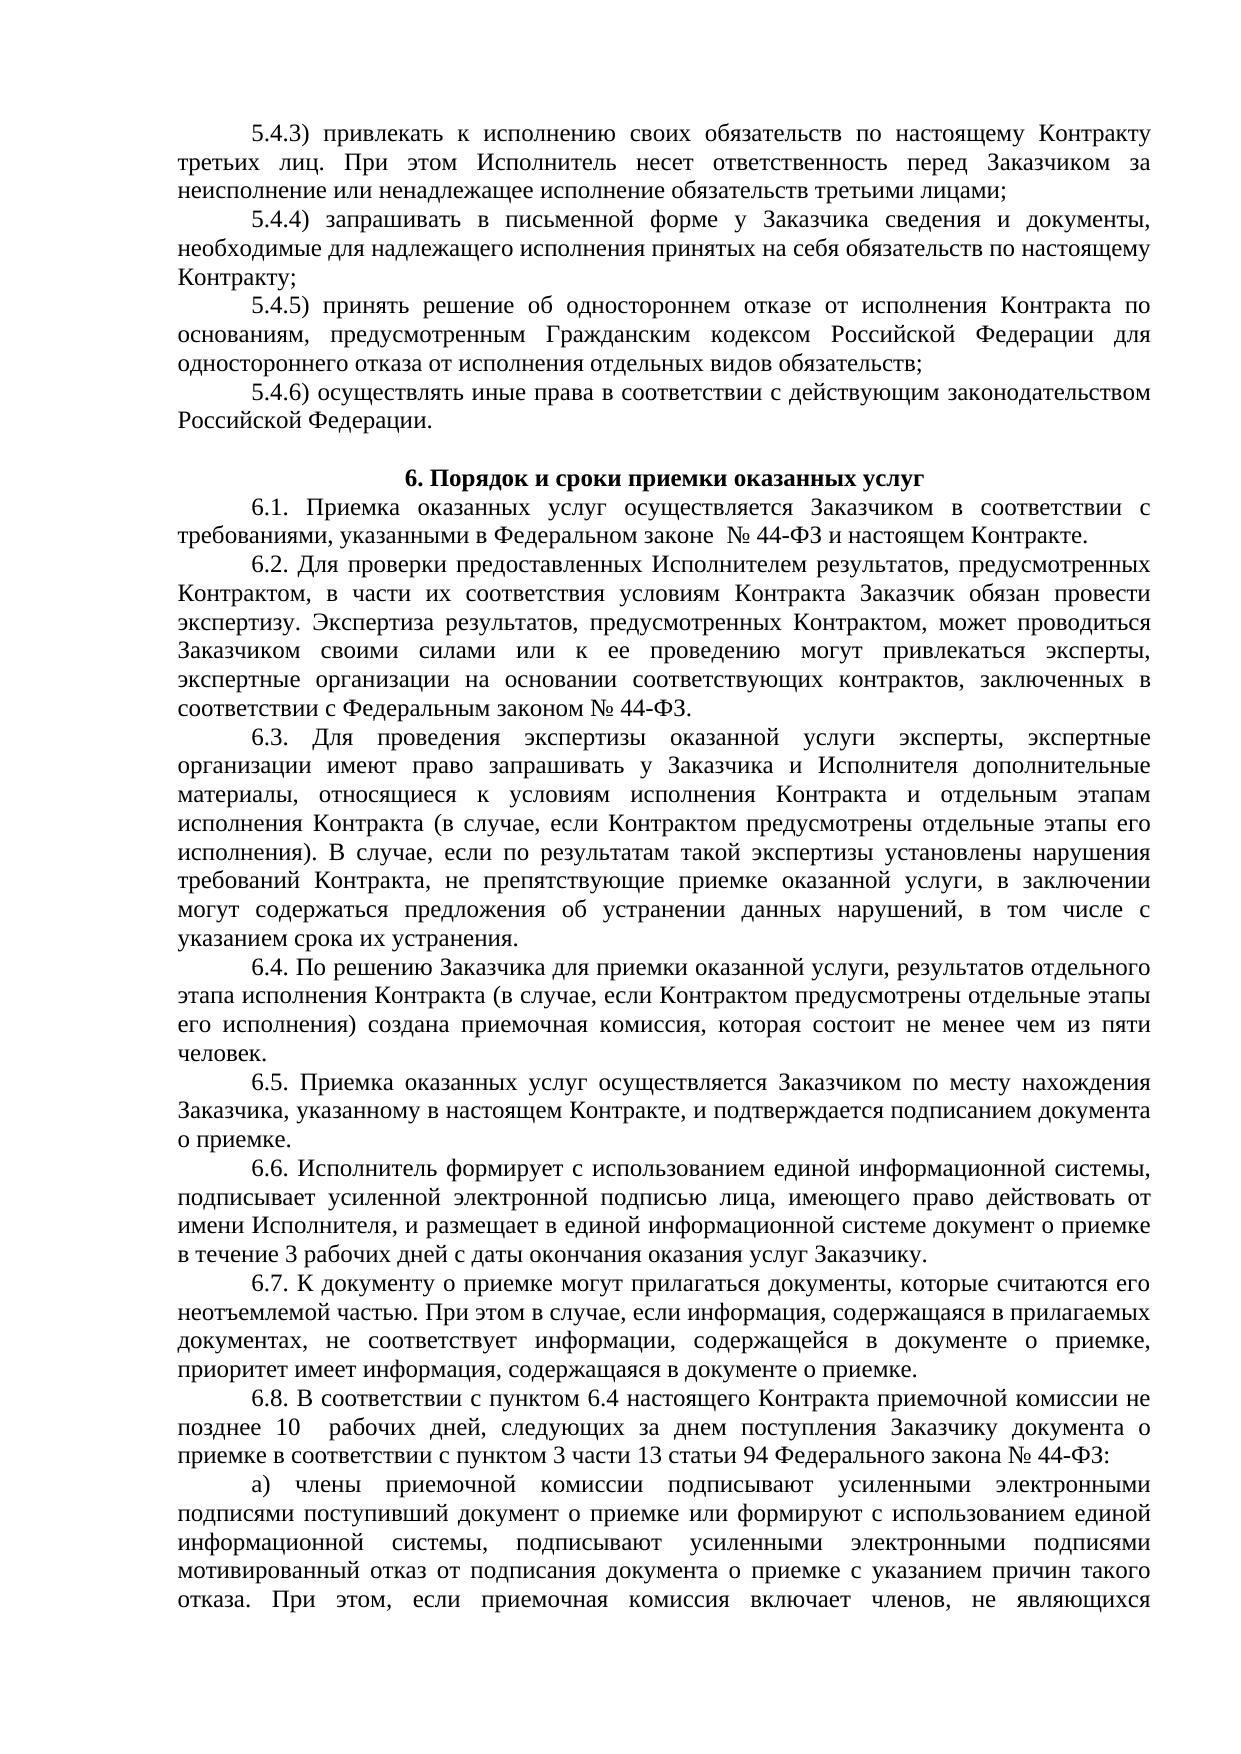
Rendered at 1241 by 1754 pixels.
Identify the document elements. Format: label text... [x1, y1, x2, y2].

text 5.4.6) осуществлять иные права в соответствии с действующим законодательством Российской Федерации. [177, 377, 1152, 434]
text 6. Порядок и сроки приемки оказанных услуг [177, 463, 1152, 492]
text 6.2. Для проверки предоставленных Исполнителем результатов, предусмотренных Контрактом, в части их соответствия условиям Контракта Заказчик обязан провести экспертизу. Экспертиза результатов, предусмотренных Контрактом, может проводиться Заказчиком своими силами или к ее проведению могут привлекаться эксперты, экспертные организации на основании соответствующих контрактов, заключенных в соответствии с Федеральным законом № 44-ФЗ. [177, 549, 1152, 722]
text 5.4.5) принять решение об одностороннем отказе от исполнения Контракта по основаниям, предусмотренным Гражданским кодексом Российской Федерации для одностороннего отказа от исполнения отдельных видов обязательств; [177, 291, 1152, 377]
text 5.4.4) запрашивать в письменной форме у Заказчика сведения и документы, необходимые для надлежащего исполнения принятых на себя обязательств по настоящему Контракту; [177, 204, 1152, 291]
text 6.8. В соответствии с пунктом 6.4 настоящего Контракта приемочной комиссии не позднее 10 рабочих дней, следующих за днем поступления Заказчику документа о приемке в соответствии с пунктом 3 части 13 статьи 94 Федерального закона № 44-ФЗ: [177, 1383, 1152, 1469]
text 6.4. По решению Заказчика для приемки оказанной услуги, результатов отдельного этапа исполнения Контракта (в случае, если Контрактом предусмотрены отдельные этапы его исполнения) создана приемочная комиссия, которая состоит не менее чем из пяти человек. [177, 952, 1152, 1067]
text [177, 1469, 1152, 1613]
text 6.3. Для проведения экспертизы оказанной услуги эксперты, экспертные организации имеют право запрашивать у Заказчика и Исполнителя дополнительные материалы, относящиеся к условиям исполнения Контракта и отдельным этапам исполнения Контракта (в случае, если Контрактом предусмотрены отдельные этапы его исполнения). В случае, если по результатам такой экспертизы установлены нарушения требований Контракта, не препятствующие приемке оказанной услуги, в заключении могут содержаться предложения об устранении данных нарушений, в том числе с указанием срока их устранения. [177, 722, 1152, 952]
text 6.7. К документу о приемке могут прилагаться документы, которые считаются его неотъемлемой частью. При этом в случае, если информация, содержащаяся в прилагаемых документах, не соответствует информации, содержащейся в документе о приемке, приоритет имеет информация, содержащаяся в документе о приемке. [177, 1268, 1152, 1383]
text 6.5. Приемка оказанных услуг осуществляется Заказчиком по месту нахождения Заказчика, указанному в настоящем Контракте, и подтверждается подписанием документа о приемке. [177, 1067, 1152, 1153]
text 6.1. Приемка оказанных услуг осуществляется Заказчиком в соответствии с требованиями, указанными в Федеральном законе № 44-ФЗ и настоящем Контракте. [177, 492, 1152, 549]
text 5.4.3) привлекать к исполнению своих обязательств по настоящему Контракту третьих лиц. При этом Исполнитель несет ответственность перед Заказчиком за неисполнение или ненадлежащее исполнение обязательств третьими лицами; [177, 118, 1152, 204]
text 6.6. Исполнитель формирует с использованием единой информационной системы, подписывает усиленной электронной подписью лица, имеющего право действовать от имени Исполнителя, и размещает в единой информационной системе документ о приемке в течение 3 рабочих дней с даты окончания оказания услуг Заказчику. [177, 1153, 1152, 1268]
